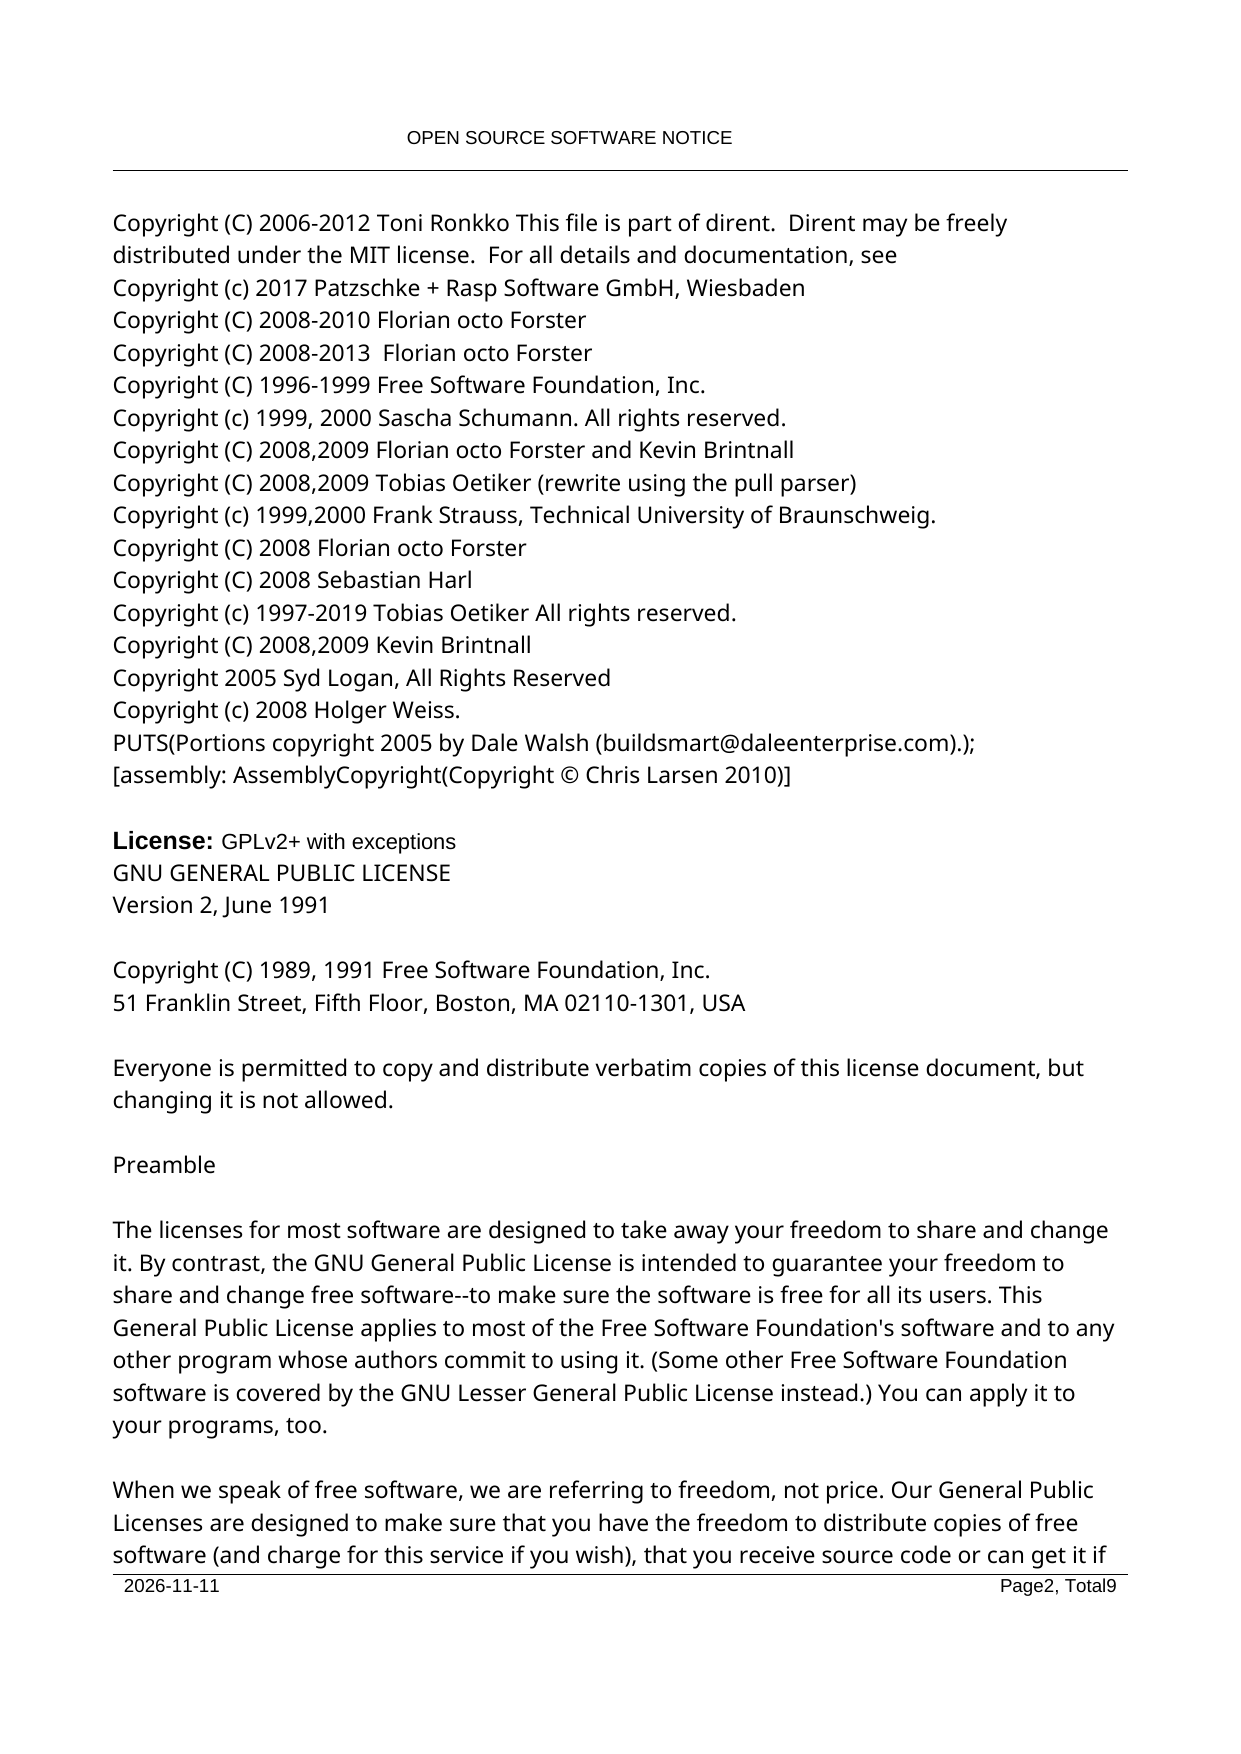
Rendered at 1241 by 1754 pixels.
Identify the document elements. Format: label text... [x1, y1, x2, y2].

text GNU GENERAL PUBLIC LICENSE [112, 856, 1128, 889]
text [112, 206, 1128, 824]
text License: GPLv2+ with exceptions [112, 824, 1128, 856]
text Copyright (C) 1989, 1991 Free Software Foundation, Inc. [112, 954, 1128, 986]
text 51 Franklin Street, Fifth Floor, Boston, MA 02110-1301, USA [112, 986, 1128, 1019]
text Everyone is permitted to copy and distribute verbatim copies of this license document, but changing it is not allowed. [112, 1051, 1128, 1116]
text Version 2, June 1991 [112, 889, 1128, 921]
text Preamble [112, 1149, 1128, 1181]
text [112, 1474, 1128, 1571]
text The licenses for most software are designed to take away your freedom to share and change it. By contrast, the GNU General Public License is intended to guarantee your freedom to share and change free software--to make sure the software is free for all its users. This General Public License applies to most of the Free Software Foundation's software and to any other program whose authors commit to using it. (Some other Free Software Foundation software is covered by the GNU Lesser General Public License instead.) You can apply it to your programs, too. [112, 1214, 1128, 1441]
